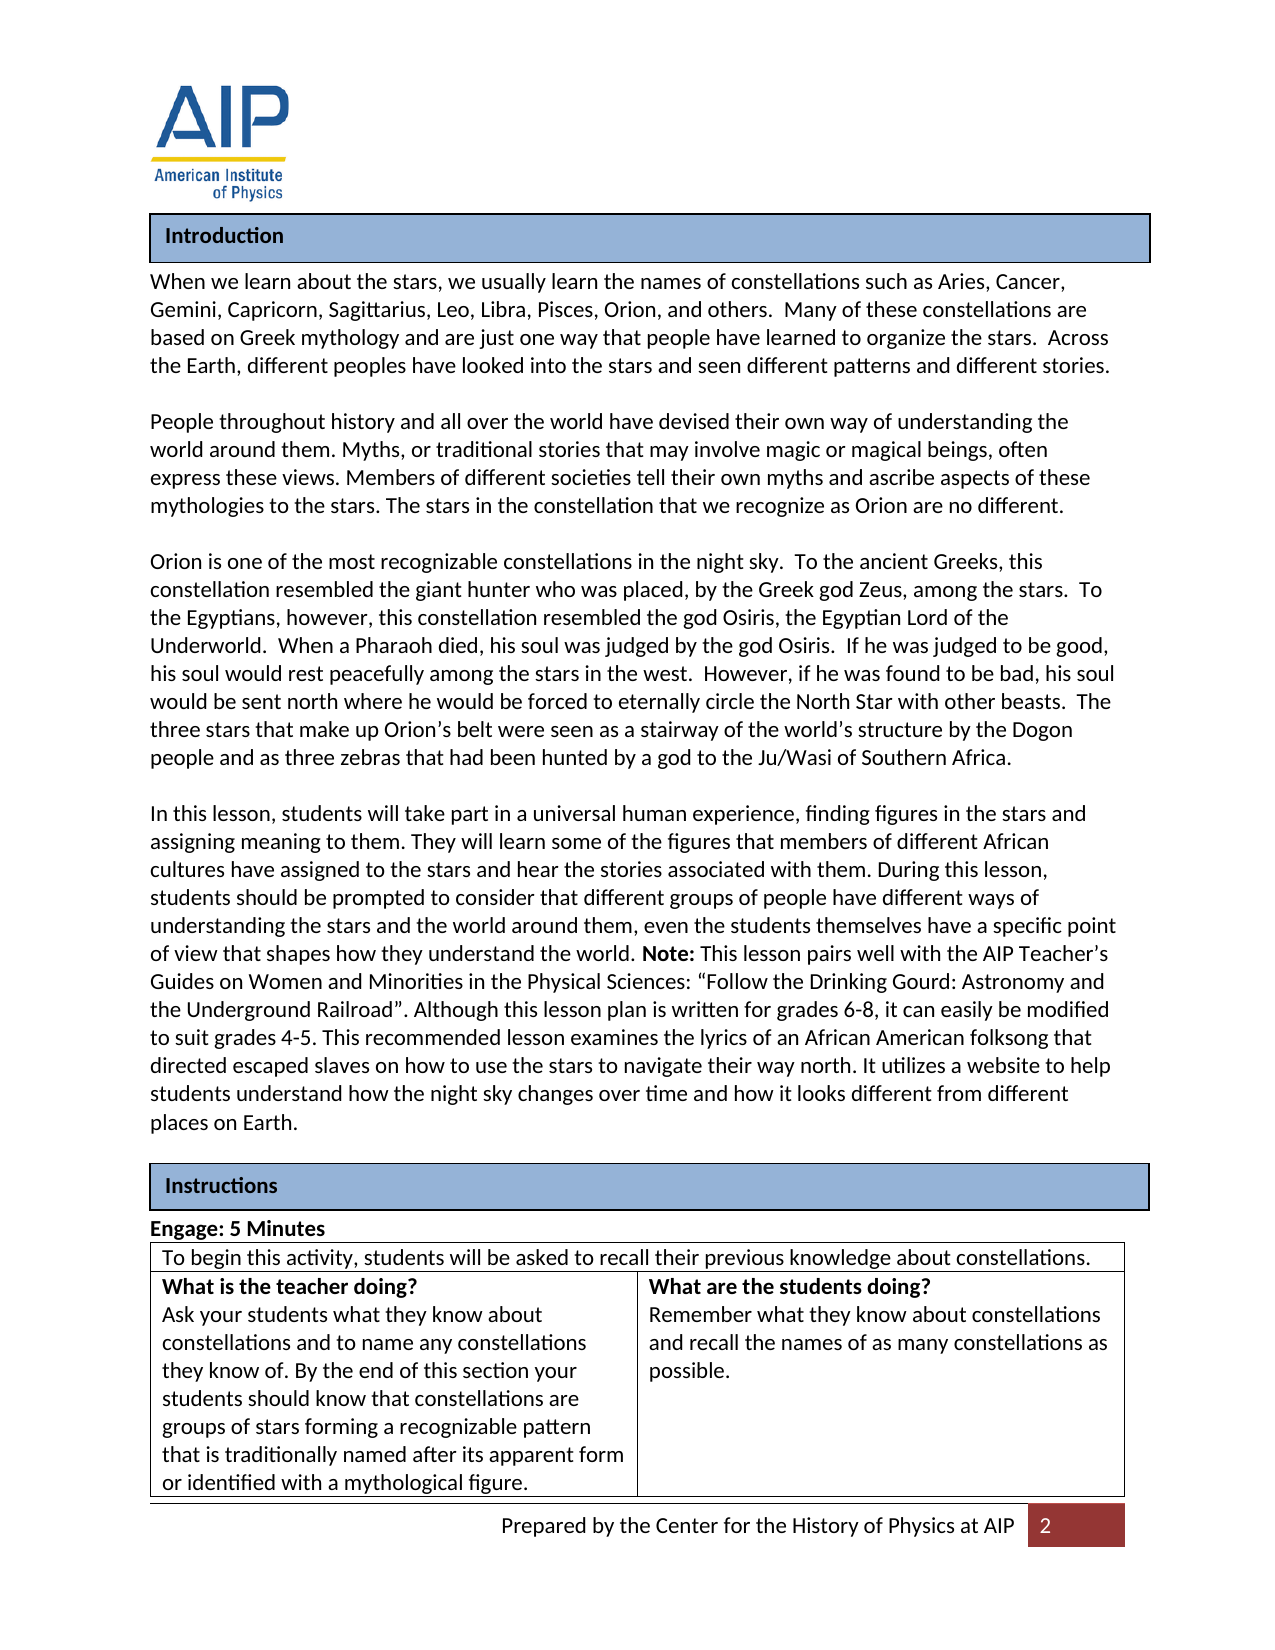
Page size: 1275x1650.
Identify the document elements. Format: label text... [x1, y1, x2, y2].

table_cell What is the teacher doing? Ask your students what they know about constellations and to name any constellations they know of. By the end of this section your students should know that constellations are groups of stars forming a recognizable pattern that is traditionally named after its apparent form or identified with a mythological figure. [151, 1272, 637, 1496]
text Engage: 5 Minutes [150, 1214, 1125, 1242]
table_cell What are the students doing? Remember what they know about constellations and recall the names of as many constellations as possible. [638, 1272, 1124, 1496]
text In this lesson, students will take part in a universal human experience, finding figures in the stars and assigning meaning to them. They will learn some of the figures that members of different African cultures have assigned to the stars and hear the stories associated with them. During this lesson, students should be prompted to consider that different groups of people have different ways of understanding the stars and the world around them, even the students themselves have a specific point of view that shapes how they understand the world. Note: This lesson pairs well with the AIP Teacher’s Guides on Women and Minorities in the Physical Sciences: “Follow the Drinking Gourd: Astronomy and the Underground Railroad”. Although this lesson plan is written for grades 6-8, it can easily be modified to suit grades 4-5. This recommended lesson examines the lyrics of an African American folksong that directed escaped slaves on how to use the stars to navigate their way north. It utilizes a website to help students understand how the night sky changes over time and how it looks different from different places on Earth. [150, 799, 1125, 1136]
text When we learn about the stars, we usually learn the names of constellations such as Aries, Cancer, Gemini, Capricorn, Sagittarius, Leo, Libra, Pisces, Orion, and others. Many of these constellations are based on Greek mythology and are just one way that people have learned to organize the stars. Across the Earth, different peoples have looked into the stars and seen different patterns and different stories. [150, 267, 1125, 379]
text Orion is one of the most recognizable constellations in the night sky. To the ancient Greeks, this constellation resembled the giant hunter who was placed, by the Greek god Zeus, among the stars. To the Egyptians, however, this constellation resembled the god Osiris, the Egyptian Lord of the Underworld. When a Pharaoh died, his soul was judged by the god Osiris. If he was judged to be good, his soul would rest peacefully among the stars in the west. However, if he was found to be bad, his soul would be sent north where he would be forced to eternally circle the North Star with other beasts. The three stars that make up Orion’s belt were seen as a stairway of the world’s structure by the Dogon people and as three zebras that had been hunted by a god to the Ju/Wasi of Southern Africa. [150, 547, 1125, 771]
table_header To begin this activity, students will be asked to recall their previous knowledge about constellations. [151, 1243, 1124, 1271]
text People throughout history and all over the world have devised their own way of understanding the world around them. Myths, or traditional stories that may involve magic or magical beings, often express these views. Members of different societies tell their own myths and ascribe aspects of these mythologies to the stars. The stars in the constellation that we recognize as Orion are no different. [150, 407, 1125, 519]
picture [150, 75, 289, 213]
